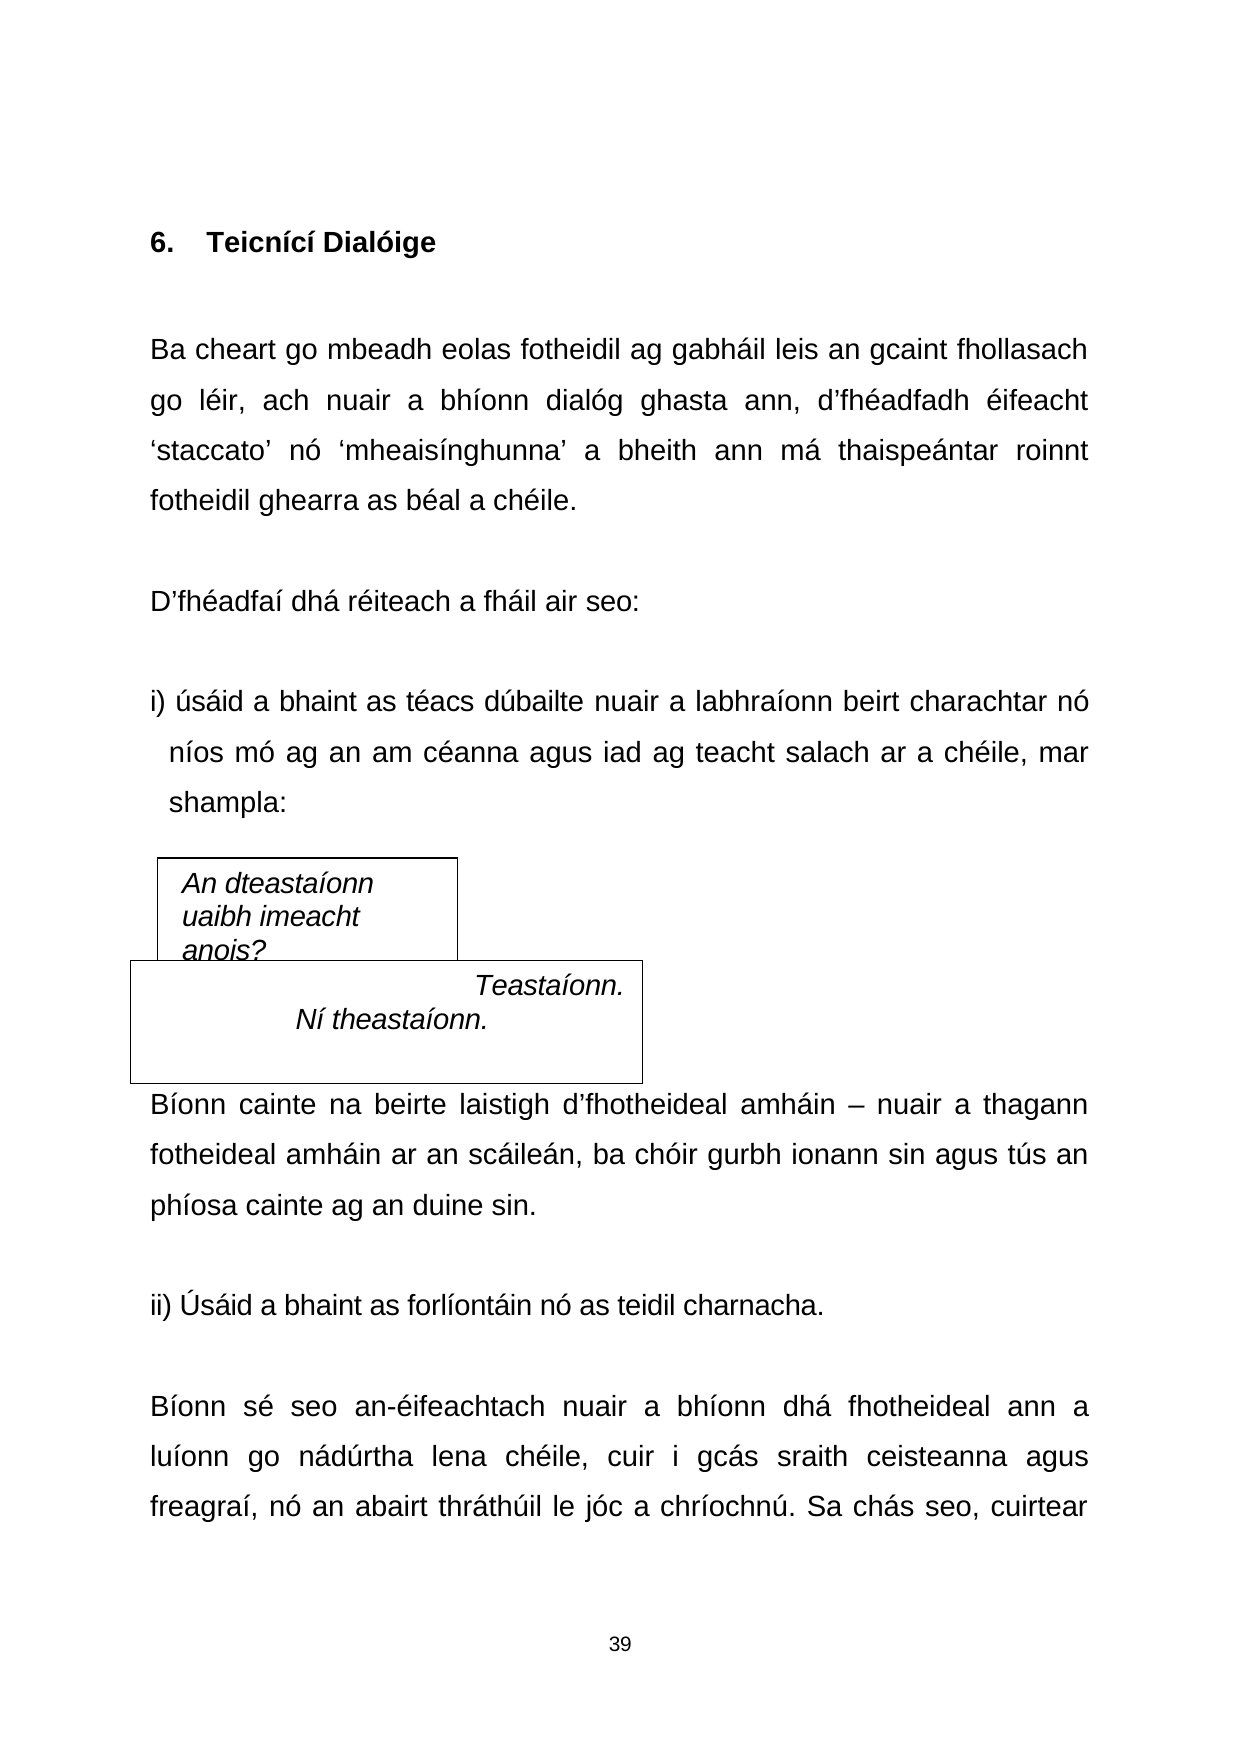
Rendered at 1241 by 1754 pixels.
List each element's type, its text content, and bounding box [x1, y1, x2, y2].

text D’fhéadfaí dhá réiteach a fháil air seo: [150, 584, 1090, 617]
text ii) Úsáid a bhaint as forlíontáin nó as teidil charnacha. [150, 1288, 1090, 1322]
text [150, 1389, 1090, 1523]
text Bíonn cainte na beirte laistigh d’fhotheideal amháin – nuair a thagann fotheideal amháin ar an scáileán, ba chóir gurbh ionann sin agus tús an phíosa cainte ag an duine sin. [150, 1087, 1090, 1221]
subtitle Teicnící Dialóige [150, 225, 1090, 259]
text i) úsáid a bhaint as téacs dúbailte nuair a labhraíonn beirt charachtar nó níos mó ag an am céanna agus iad ag teacht salach ar a chéile, mar shampla: [150, 684, 1090, 818]
text Ba cheart go mbeadh eolas fotheidil ag gabháil leis an gcaint fhollasach go léir, ach nuair a bhíonn dialóg ghasta ann, d’fhéadfadh éifeacht ‘staccato’ nó ‘mheaisínghunna’ a bheith ann má thaispeántar roinnt fotheidil ghearra as béal a chéile. [150, 332, 1090, 517]
